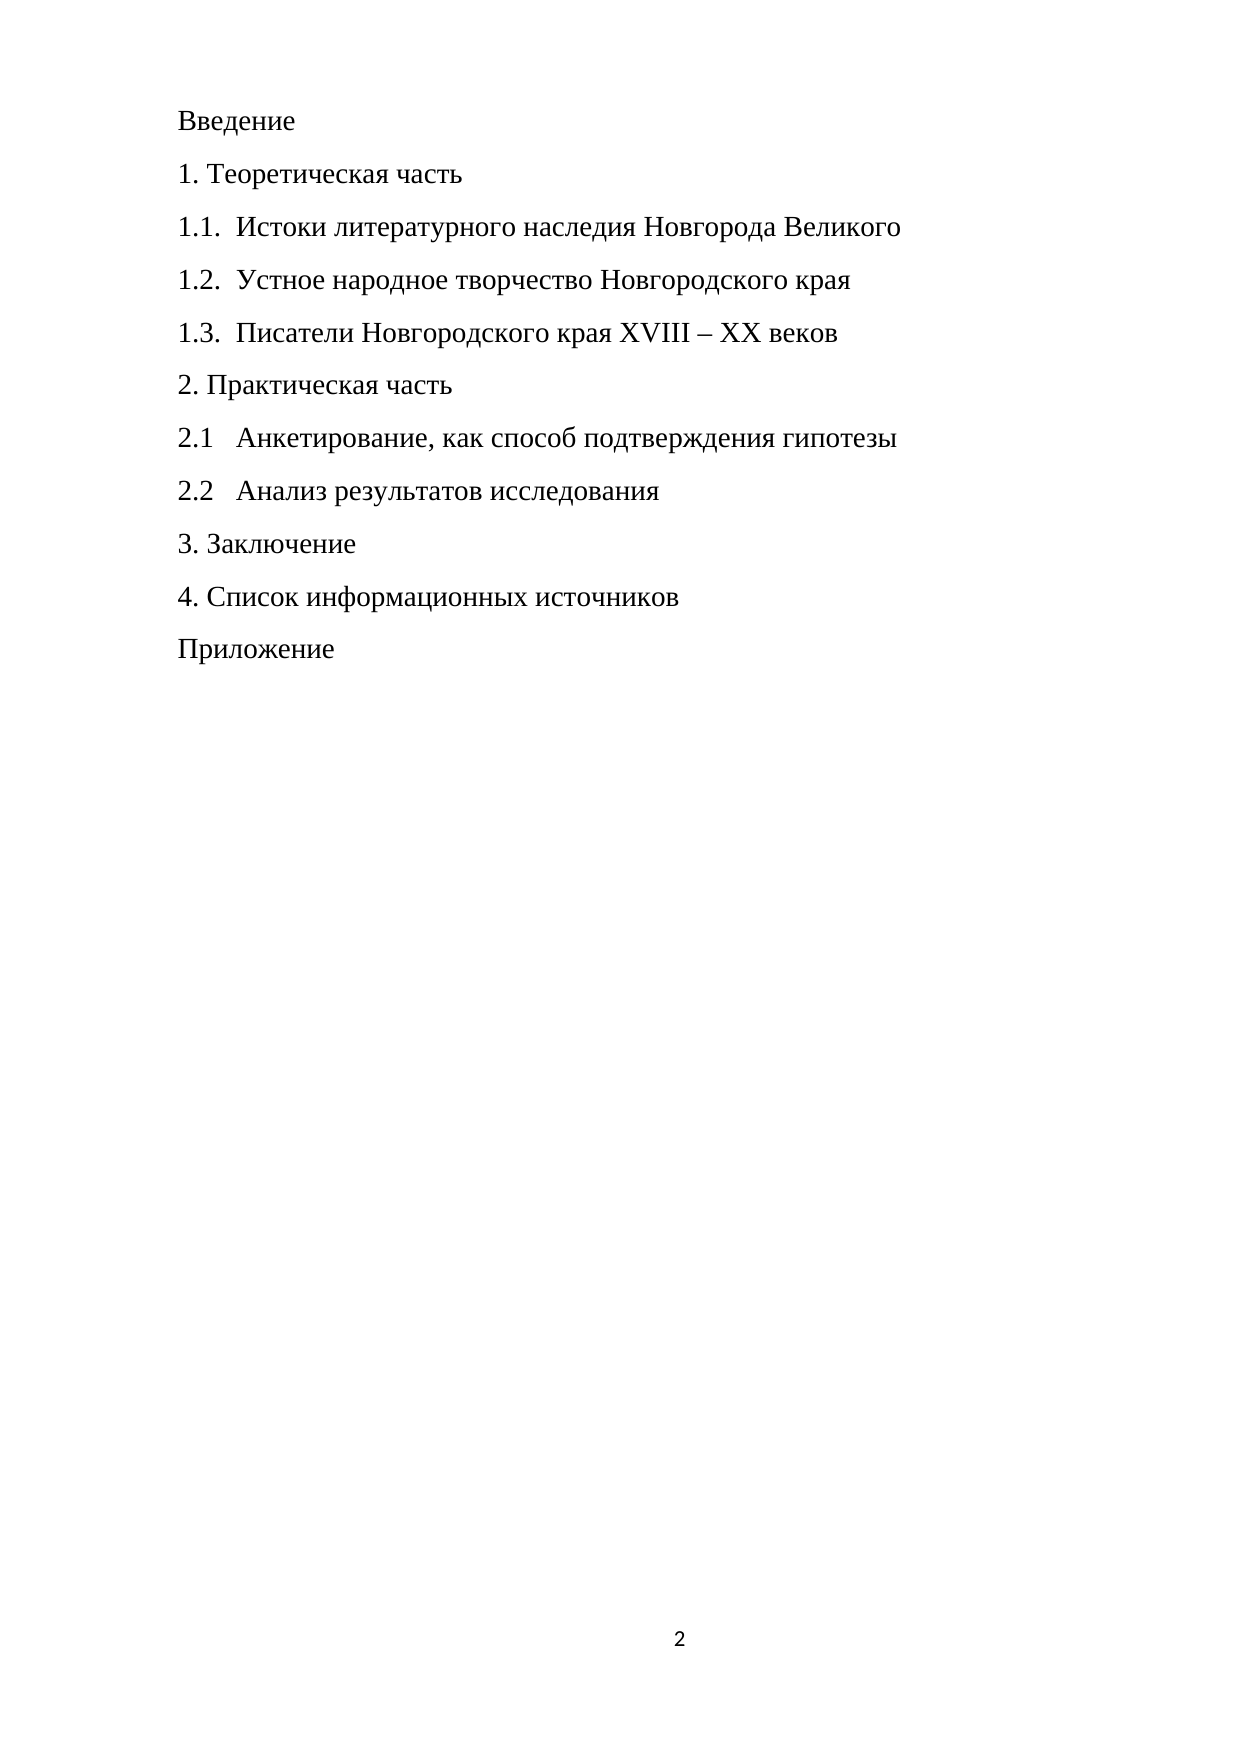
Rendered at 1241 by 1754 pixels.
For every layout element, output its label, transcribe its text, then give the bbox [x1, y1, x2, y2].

text 3. Заключение [177, 526, 1181, 559]
text 2.1 Анкетирование, как способ подтверждения гипотезы [177, 420, 1181, 454]
text 1. Теоретическая часть [177, 156, 1181, 190]
text 1.2. Устное народное творчество Новгородского края [177, 262, 1181, 295]
text 4. Список информационных источников [177, 579, 1181, 612]
text Приложение [177, 632, 1181, 665]
text 1.3. Писатели Новгородского края XVIII – XX веков [177, 315, 1181, 348]
text Введение [177, 103, 1181, 137]
text 1.1. Истоки литературного наследия Новгорода Великого [177, 209, 1181, 243]
text 2.2 Анализ результатов исследования [177, 473, 1181, 507]
text 2. Практическая часть [177, 367, 1181, 401]
